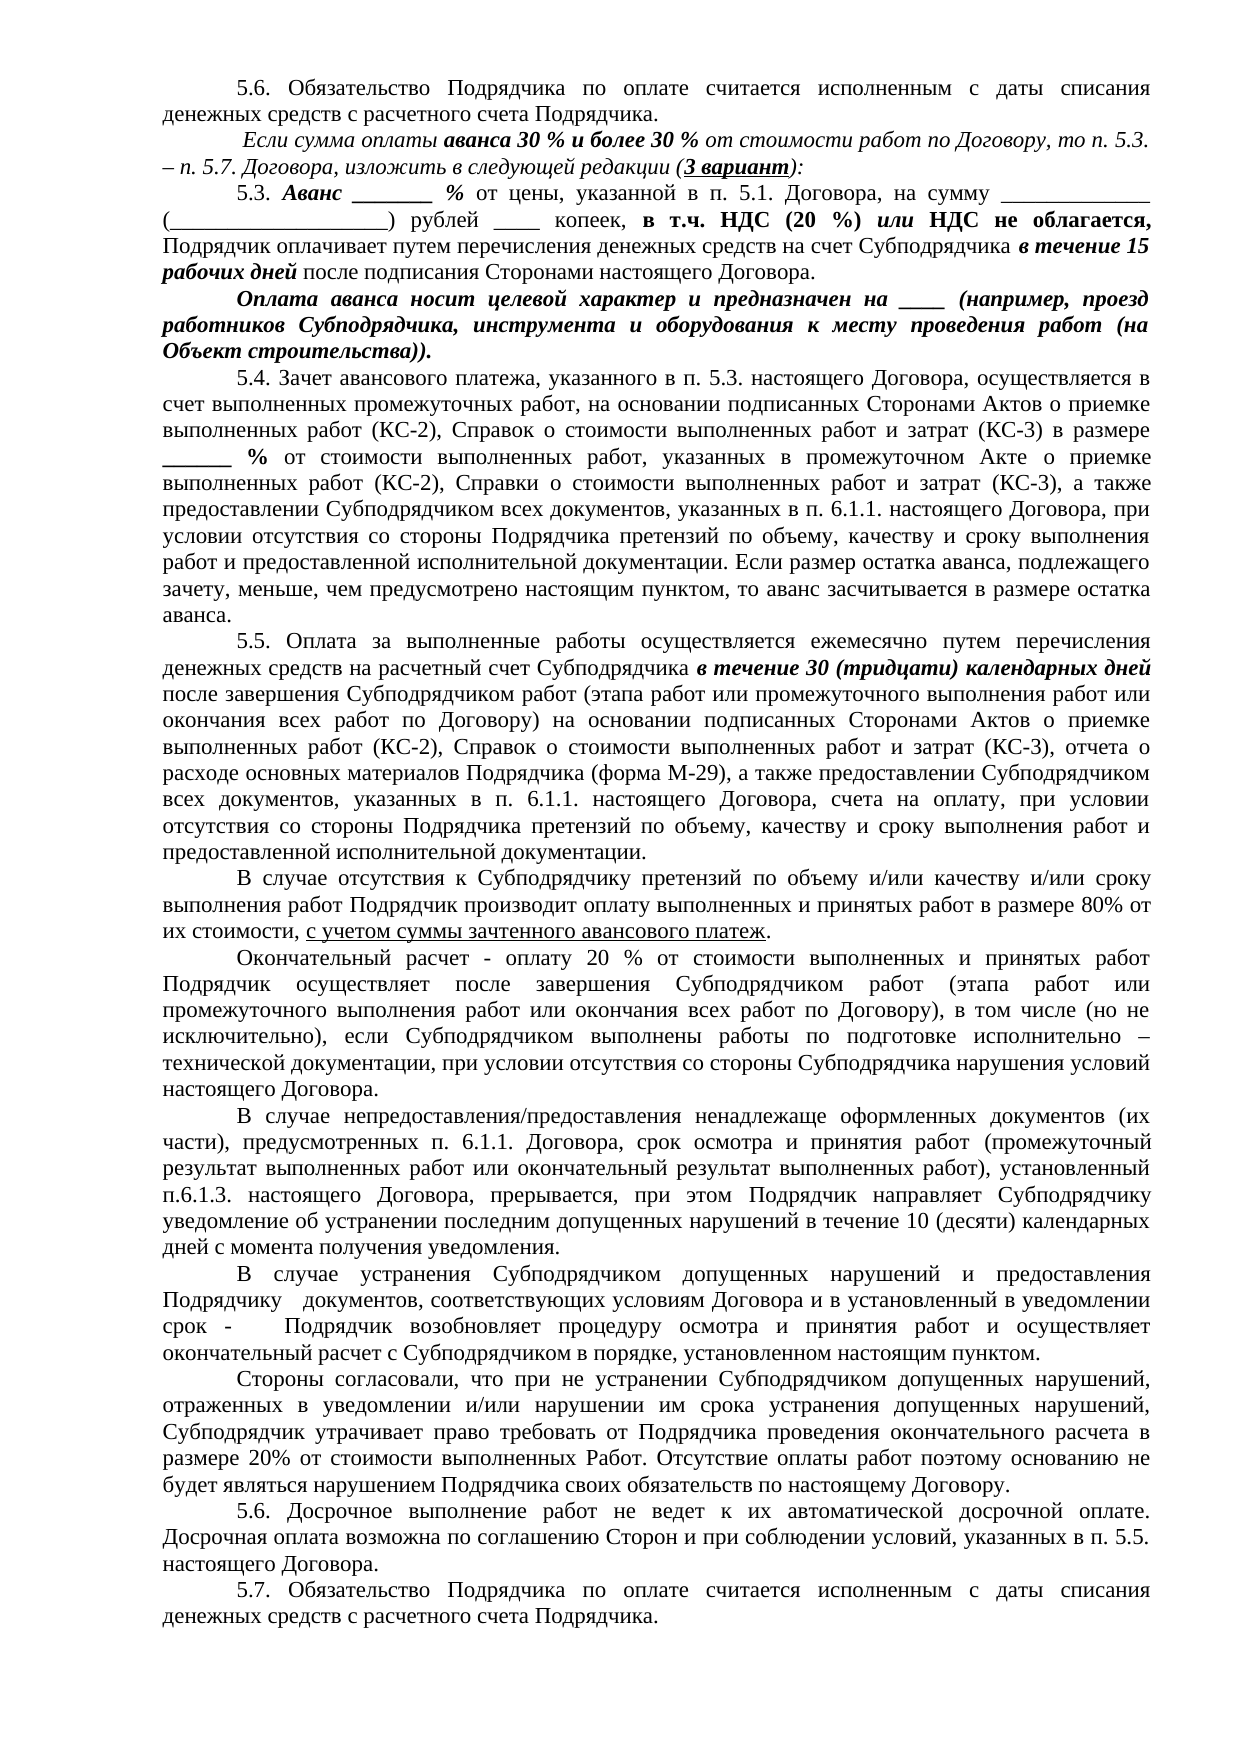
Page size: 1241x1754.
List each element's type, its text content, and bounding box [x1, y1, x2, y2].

text Стороны согласовали, что при не устранении Субподрядчиком допущенных нарушений, отраженных в уведомлении и/или нарушении им срока устранения допущенных нарушений, Субподрядчик утрачивает право требовать от Подрядчика проведения окончательного расчета в размере 20% от стоимости выполненных Работ. Отсутствие оплаты работ поэтому основанию не будет являться нарушением Подрядчика своих обязательств по настоящему Договору. [162, 1365, 1152, 1497]
text Оплата аванса носит целевой характер и предназначен на ____ (например, проезд работников Субподрядчика, инструмента и оборудования к месту проведения работ (на Объект строительства)). [162, 285, 1152, 364]
text 5.5. Оплата за выполненные работы осуществляется ежемесячно путем перечисления денежных средств на расчетный счет Субподрядчика в течение 30 (тридцати) календарных дней после завершения Субподрядчиком работ (этапа работ или промежуточного выполнения работ или окончания всех работ по Договору) на основании подписанных Сторонами Актов о приемке выполненных работ (КС-2), Справок о стоимости выполненных работ и затрат (КС-3), отчета о расходе основных материалов Подрядчика (форма М-29), а также предоставлении Субподрядчиком всех документов, указанных в п. 6.1.1. настоящего Договора, счета на оплату, при условии отсутствия со стороны Подрядчика претензий по объему, качеству и сроку выполнения работ и предоставленной исполнительной документации. [162, 627, 1152, 864]
text 5.3. Аванс _______ % от цены, указанной в п. 5.1. Договора, на сумму _____________ (___________________) рублей ____ копеек, в т.ч. НДС (20 %) или НДС не облагается, Подрядчик оплачивает путем перечисления денежных средств на счет Субподрядчика в течение 15 рабочих дней после подписания Сторонами настоящего Договора. [162, 179, 1152, 285]
text Если сумма оплаты аванса 30 % и более 30 % от стоимости работ по Договору, то п. 5.3. – п. 5.7. Договора, изложить в следующей редакции (3 вариант): [162, 127, 1152, 179]
text 5.7. Обязательство Подрядчика по оплате считается исполненным с даты списания денежных средств с расчетного счета Подрядчика. [162, 1576, 1152, 1629]
text 5.6. Обязательство Подрядчика по оплате считается исполненным с даты списания денежных средств с расчетного счета Подрядчика. [162, 74, 1152, 127]
text В случае отсутствия к Субподрядчику претензий по объему и/или качеству и/или сроку выполнения работ Подрядчик производит оплату выполненных и принятых работ в размере 80% от их стоимости, с учетом суммы зачтенного авансового платеж. [162, 864, 1152, 943]
text 5.6. Досрочное выполнение работ не ведет к их автоматической досрочной оплате. Досрочная оплата возможна по соглашению Сторон и при соблюдении условий, указанных в п. 5.5. настоящего Договора. [162, 1497, 1152, 1576]
text В случае устранения Субподрядчиком допущенных нарушений и предоставления Подрядчику документов, соответствующих условиям Договора и в установленный в уведомлении срок - Подрядчик возобновляет процедуру осмотра и принятия работ и осуществляет окончательный расчет с Субподрядчиком в порядке, установленном настоящим пунктом. [162, 1260, 1152, 1365]
text В случае непредоставления/предоставления ненадлежаще оформленных документов (их части), предусмотренных п. 6.1.1. Договора, срок осмотра и принятия работ (промежуточный результат выполненных работ или окончательный результат выполненных работ), установленный п.6.1.3. настоящего Договора, прерывается, при этом Подрядчик направляет Субподрядчику уведомление об устранении последним допущенных нарушений в течение 10 (десяти) календарных дней с момента получения уведомления. [162, 1102, 1152, 1260]
text 5.4. Зачет авансового платежа, указанного в п. 5.3. настоящего Договора, осуществляется в счет выполненных промежуточных работ, на основании подписанных Сторонами Актов о приемке выполненных работ (КС-2), Справок о стоимости выполненных работ и затрат (КС-3) в размере ______ % от стоимости выполненных работ, указанных в промежуточном Акте о приемке выполненных работ (КС-2), Справки о стоимости выполненных работ и затрат (КС-3), а также предоставлении Субподрядчиком всех документов, указанных в п. 6.1.1. настоящего Договора, при условии отсутствия со стороны Подрядчика претензий по объему, качеству и сроку выполнения работ и предоставленной исполнительной документации. Если размер остатка аванса, подлежащего зачету, меньше, чем предусмотрено настоящим пунктом, то аванс засчитывается в размере остатка аванса. [162, 364, 1152, 627]
text Окончательный расчет - оплату 20 % от стоимости выполненных и принятых работ Подрядчик осуществляет после завершения Субподрядчиком работ (этапа работ или промежуточного выполнения работ или окончания всех работ по Договору), в том числе (но не исключительно), если Субподрядчиком выполнены работы по подготовке исполнительно – технической документации, при условии отсутствия со стороны Субподрядчика нарушения условий настоящего Договора. [162, 943, 1152, 1102]
